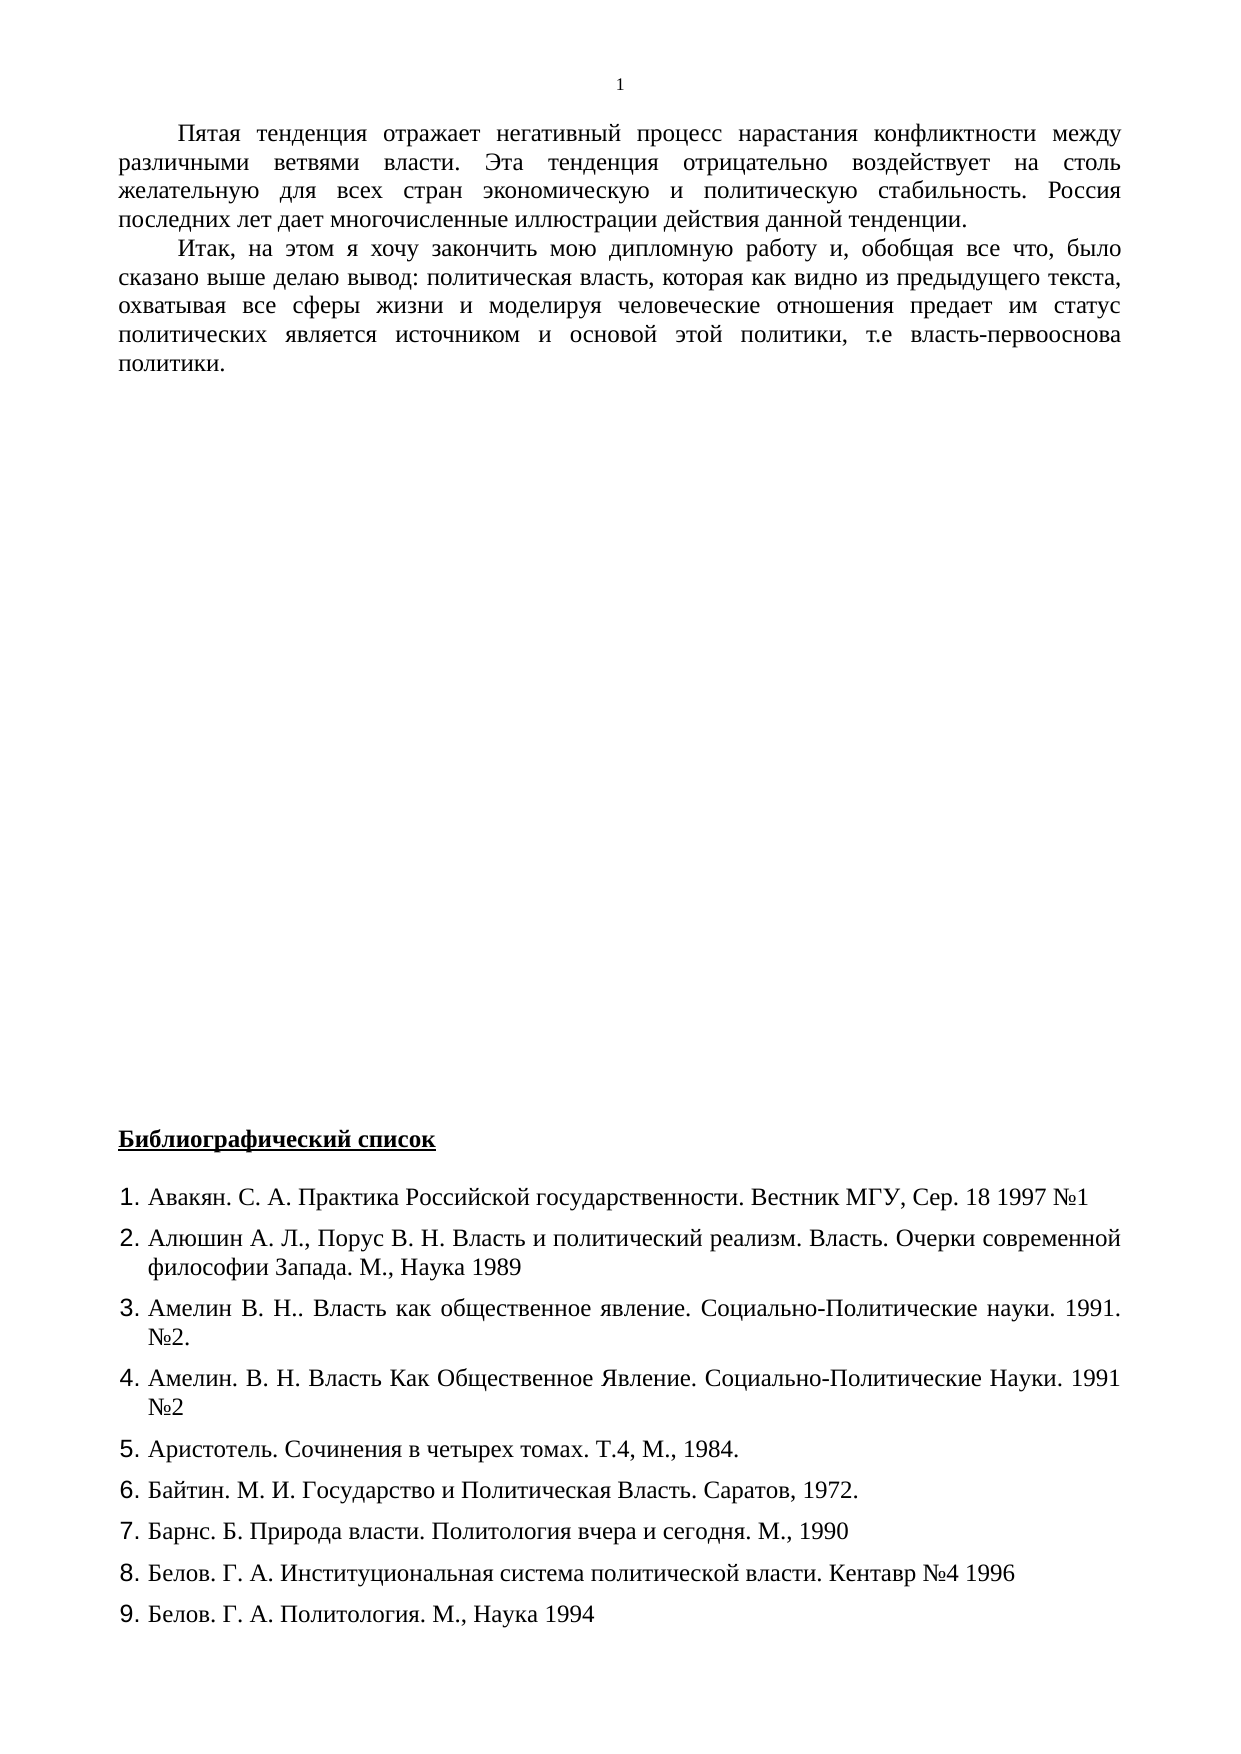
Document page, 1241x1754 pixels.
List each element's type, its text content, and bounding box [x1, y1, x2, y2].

text Итак, на этом я хочу закончить мою дипломную работу и, обобщая все что, было сказано выше делаю вывод: политическая власть, которая как видно из предыдущего текста, охватывая все сферы жизни и моделируя человеческие отношения предает им статус политических является источником и основой этой политики, т.е власть-первооснова политики. [118, 233, 1122, 377]
text Белов. Г. А. Институциональная система политической власти. Кентавр №4 1996 [140, 1558, 1122, 1586]
text Пятая тенденция отражает негативный процесс нарастания конфликтности между различными ветвями власти. Эта тенденция отрицательно воздействует на столь желательную для всех стран экономическую и политическую стабильность. Россия последних лет дает многочисленные иллюстрации действия данной тенденции. [118, 118, 1122, 233]
text Байтин. М. И. Государство и Политическая Власть. Саратов, 1972. [140, 1475, 1122, 1504]
text Амелин. В. Н. Власть Как Общественное Явление. Социально-Политические Науки. 1991 №2 [140, 1363, 1122, 1421]
text Барнс. Б. Природа власти. Политология вчера и сегодня. М., 1990 [140, 1516, 1122, 1545]
text Амелин В. Н.. Власть как общественное явление. Социально-Политические науки. 1991. №2. [140, 1293, 1122, 1351]
text Аристотель. Сочинения в четырех томах. Т.4, М., 1984. [140, 1433, 1122, 1462]
text Библиографический список [118, 1124, 1122, 1153]
text Авакян. С. А. Практика Российской государственности. Вестник МГУ, Сер. 18 1997 №1 [140, 1182, 1122, 1211]
text Алюшин А. Л., Порус В. Н. Власть и политический реализм. Власть. Очерки современной философии Запада. М., Наука 1989 [140, 1223, 1122, 1281]
text Белов. Г. А. Политология. М., Наука 1994 [140, 1599, 1122, 1628]
